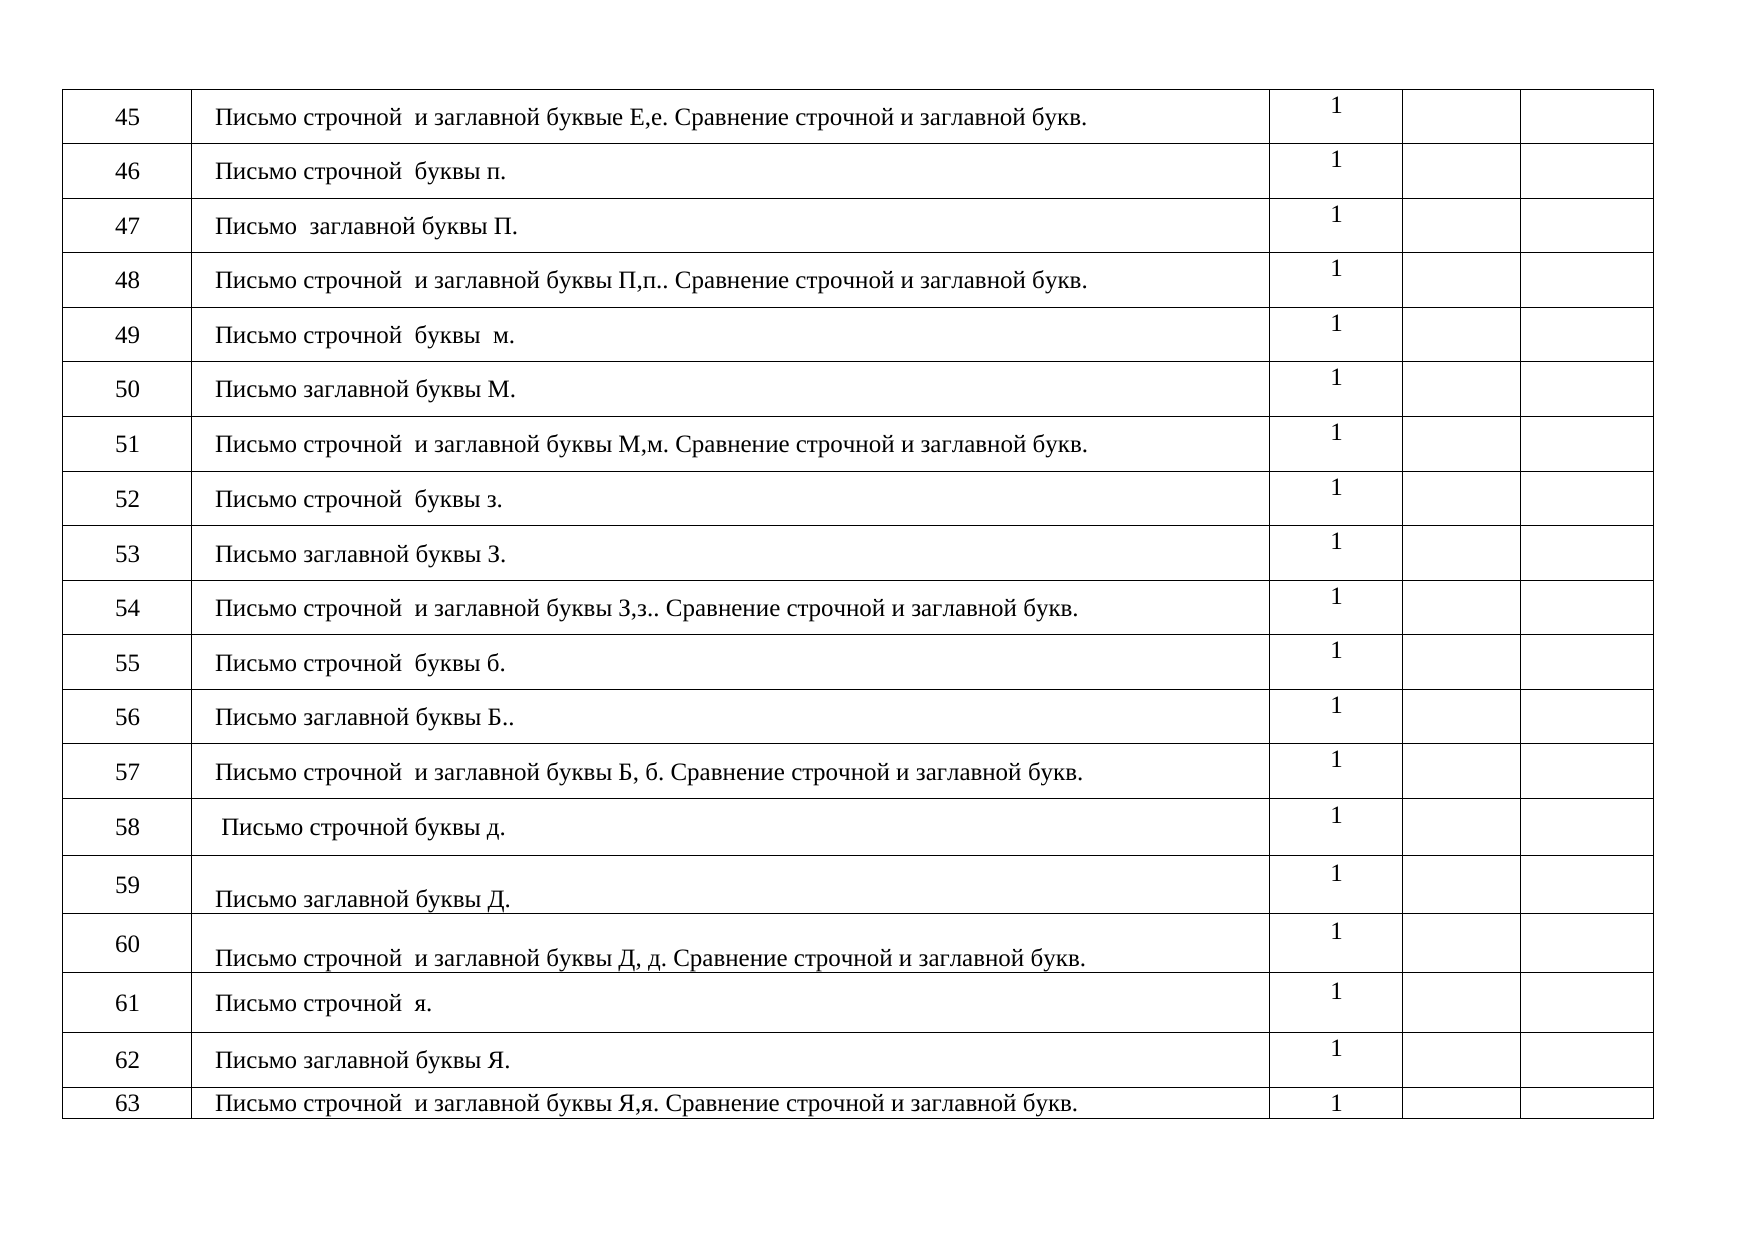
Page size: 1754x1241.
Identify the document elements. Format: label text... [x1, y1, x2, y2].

table_cell [1403, 526, 1520, 580]
table_cell Письмо заглавной буквы З. [192, 526, 1269, 580]
table_cell 1 [1270, 472, 1402, 525]
table_cell Письмо строчной и заглавной буквы Я,я. Сравнение строчной и заглавной букв. [192, 1088, 1269, 1118]
table_cell [1521, 308, 1653, 361]
table_cell [1403, 253, 1520, 307]
table_cell [1521, 526, 1653, 580]
table_cell [1521, 799, 1653, 855]
table_cell Письмо заглавной буквы Б.. [192, 690, 1269, 743]
table_cell 1 [1270, 308, 1402, 361]
table_cell [1403, 144, 1520, 198]
table_cell Письмо строчной я. [192, 973, 1269, 1032]
table_cell 61 [63, 973, 191, 1032]
table_cell [1403, 635, 1520, 689]
table_cell [1521, 472, 1653, 525]
table_cell 1 [1270, 1088, 1402, 1118]
table_cell 53 [63, 526, 191, 580]
table_cell [1403, 308, 1520, 361]
table_cell [1403, 1088, 1520, 1118]
table_cell 45 [63, 90, 191, 143]
table_cell 1 [1270, 526, 1402, 580]
table_cell 50 [63, 362, 191, 416]
table_cell Письмо заглавной буквы Д. [192, 856, 1269, 913]
table_cell 47 [63, 199, 191, 252]
table_cell Письмо строчной буквы б. [192, 635, 1269, 689]
table_cell 62 [63, 1033, 191, 1087]
table_cell 54 [63, 581, 191, 634]
table_cell [1521, 362, 1653, 416]
table_cell Письмо строчной буквы з. [192, 472, 1269, 525]
table_cell 52 [63, 472, 191, 525]
table_cell [1403, 199, 1520, 252]
table_cell 60 [63, 914, 191, 972]
table_cell [1521, 744, 1653, 798]
table_cell 57 [63, 744, 191, 798]
table_cell 1 [1270, 914, 1402, 972]
table_cell [1403, 90, 1520, 143]
table_cell [1403, 417, 1520, 471]
table_cell 1 [1270, 744, 1402, 798]
table_cell 1 [1270, 144, 1402, 198]
table_cell [1521, 635, 1653, 689]
table_cell [1521, 914, 1653, 972]
table_cell 55 [63, 635, 191, 689]
table_cell Письмо строчной и заглавной буквы Б, б. Сравнение строчной и заглавной букв. [192, 744, 1269, 798]
table_cell Письмо строчной буквы п. [192, 144, 1269, 198]
table_cell [1403, 973, 1520, 1032]
table_cell Письмо заглавной буквы Я. [192, 1033, 1269, 1087]
table_cell [1403, 744, 1520, 798]
table_cell 1 [1270, 362, 1402, 416]
table_cell Письмо строчной буквы м. [192, 308, 1269, 361]
table_cell 1 [1270, 417, 1402, 471]
table_cell 51 [63, 417, 191, 471]
table_cell 49 [63, 308, 191, 361]
table_cell Письмо строчной и заглавной буквы Д, д. Сравнение строчной и заглавной букв. [192, 914, 1269, 972]
table_cell [1521, 856, 1653, 913]
table_cell [1521, 1088, 1653, 1118]
table_cell Письмо заглавной буквы М. [192, 362, 1269, 416]
table_cell 1 [1270, 1033, 1402, 1087]
table_cell 1 [1270, 973, 1402, 1032]
table_cell Письмо строчной и заглавной буквы З,з.. Сравнение строчной и заглавной букв. [192, 581, 1269, 634]
table_cell [1521, 690, 1653, 743]
table_cell Письмо строчной и заглавной буквы М,м. Сравнение строчной и заглавной букв. [192, 417, 1269, 471]
table_cell [1403, 799, 1520, 855]
table_cell [1521, 144, 1653, 198]
table_cell [1403, 581, 1520, 634]
table_cell 1 [1270, 90, 1402, 143]
table_cell [1403, 472, 1520, 525]
table_cell 56 [63, 690, 191, 743]
table_cell [1521, 581, 1653, 634]
table_cell [1403, 690, 1520, 743]
table_cell 1 [1270, 856, 1402, 913]
table_cell Письмо заглавной буквы П. [192, 199, 1269, 252]
table_cell [1403, 856, 1520, 913]
table_cell [1521, 973, 1653, 1032]
table_cell 1 [1270, 199, 1402, 252]
table_cell 48 [63, 253, 191, 307]
table_cell 58 [63, 799, 191, 855]
table_cell Письмо строчной буквы д. [192, 799, 1269, 855]
table_cell 1 [1270, 253, 1402, 307]
table_cell 1 [1270, 581, 1402, 634]
table_cell 1 [1270, 635, 1402, 689]
table_cell [1403, 1033, 1520, 1087]
table_cell [1521, 253, 1653, 307]
table_cell 63 [63, 1088, 191, 1118]
table_cell [1521, 199, 1653, 252]
table_cell 59 [63, 856, 191, 913]
table_cell Письмо строчной и заглавной буквые Е,е. Сравнение строчной и заглавной букв. [192, 90, 1269, 143]
table_cell [1521, 1033, 1653, 1087]
table_cell [1521, 417, 1653, 471]
table_cell 1 [1270, 690, 1402, 743]
table_cell [1403, 362, 1520, 416]
table_cell Письмо строчной и заглавной буквы П,п.. Сравнение строчной и заглавной букв. [192, 253, 1269, 307]
table_cell 1 [1270, 799, 1402, 855]
table_cell [1521, 90, 1653, 143]
table_cell [1403, 914, 1520, 972]
table_cell 46 [63, 144, 191, 198]
